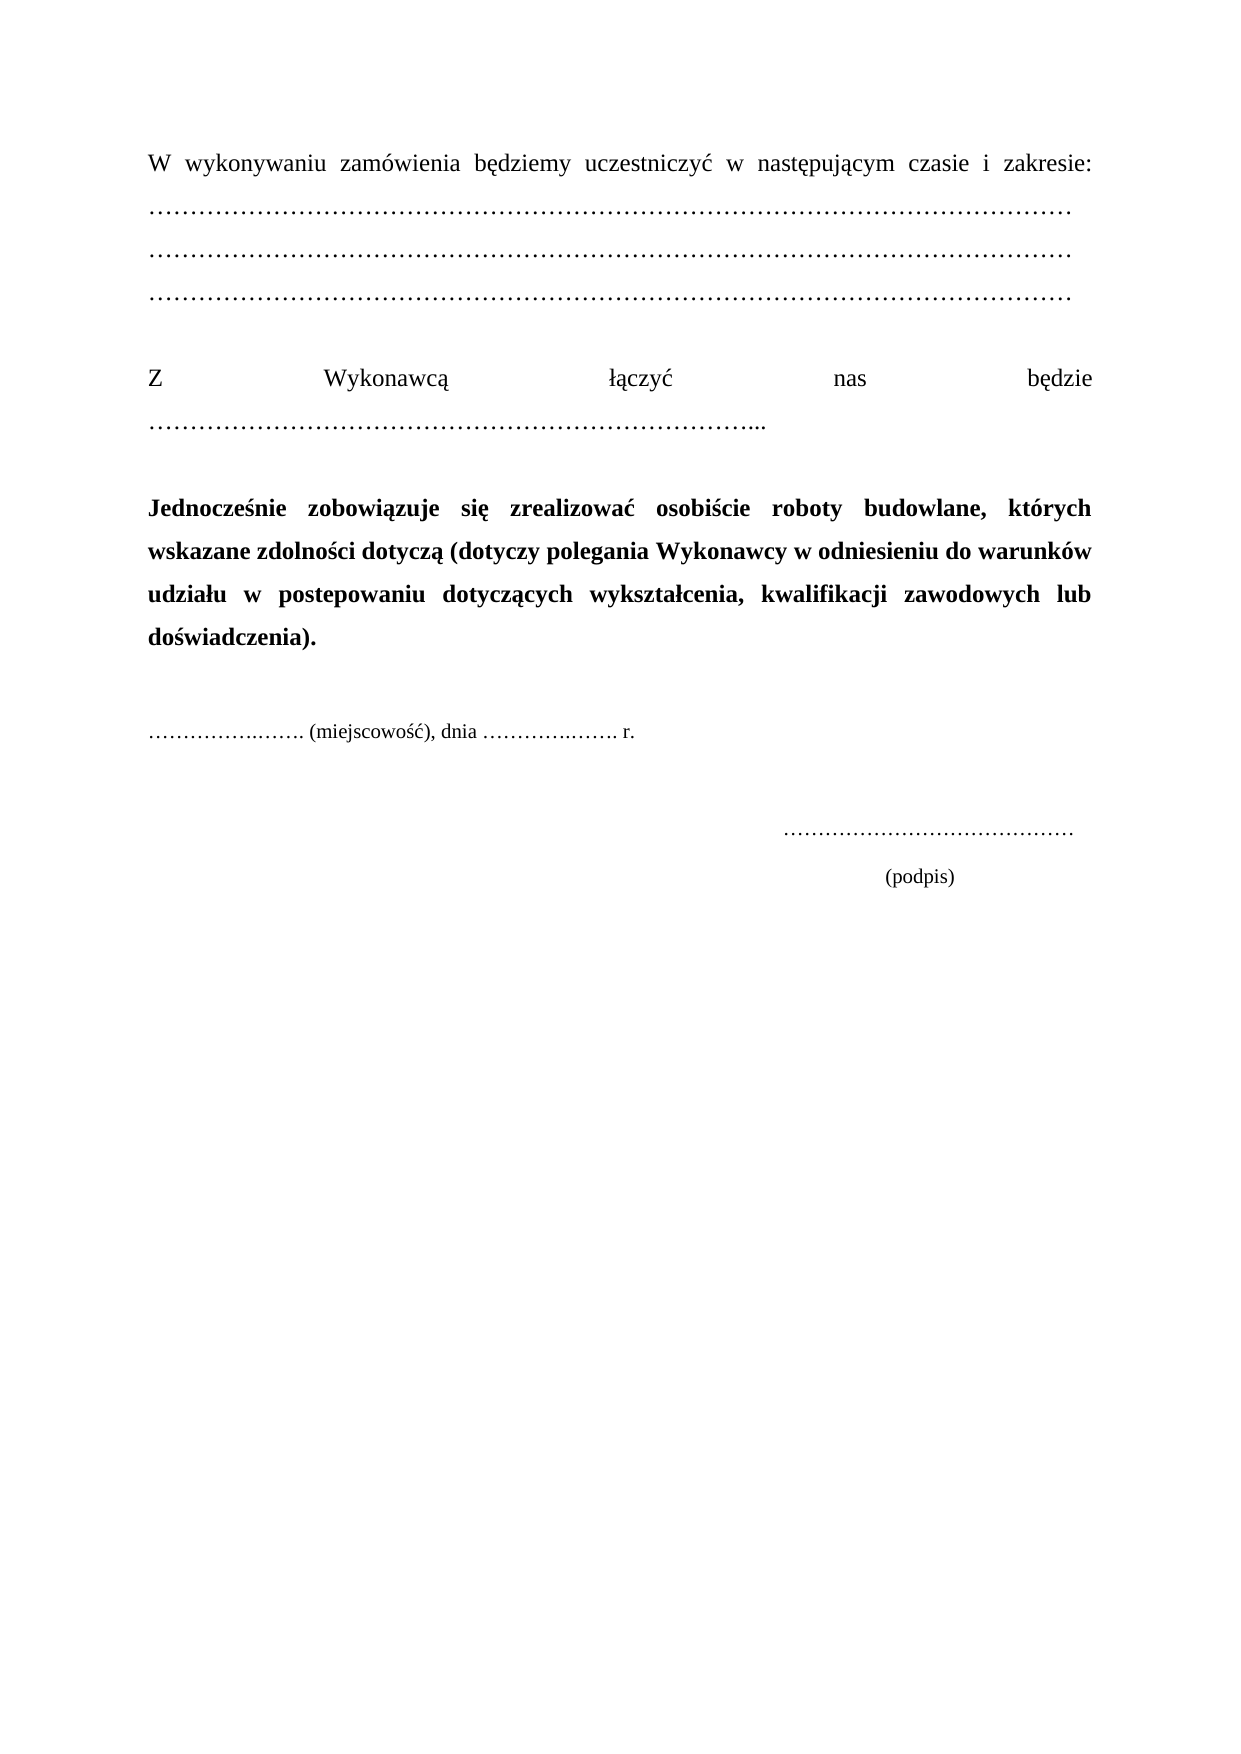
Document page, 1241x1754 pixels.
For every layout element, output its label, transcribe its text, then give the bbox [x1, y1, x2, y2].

text Z Wykonawcą łączyć nas będzie ………………………………………………………………... [148, 363, 1093, 435]
text …………………………………… [148, 816, 1093, 840]
text …………….……. (miejscowość), dnia ………….……. r. [148, 719, 1093, 743]
text W wykonywaniu zamówienia będziemy uczestniczyć w następującym czasie i zakresie: ……………………………………………………………………………………………………………………………………………………………………………………………………………………………………………………………………………………………………… [148, 148, 1093, 306]
text (podpis) [148, 864, 1093, 888]
text Jednocześnie zobowiązuje się zrealizować osobiście roboty budowlane, których wskazane zdolności dotyczą (dotyczy polegania Wykonawcy w odniesieniu do warunków udziału w postepowaniu dotyczących wykształcenia, kwalifikacji zawodowych lub doświadczenia). [148, 493, 1093, 651]
